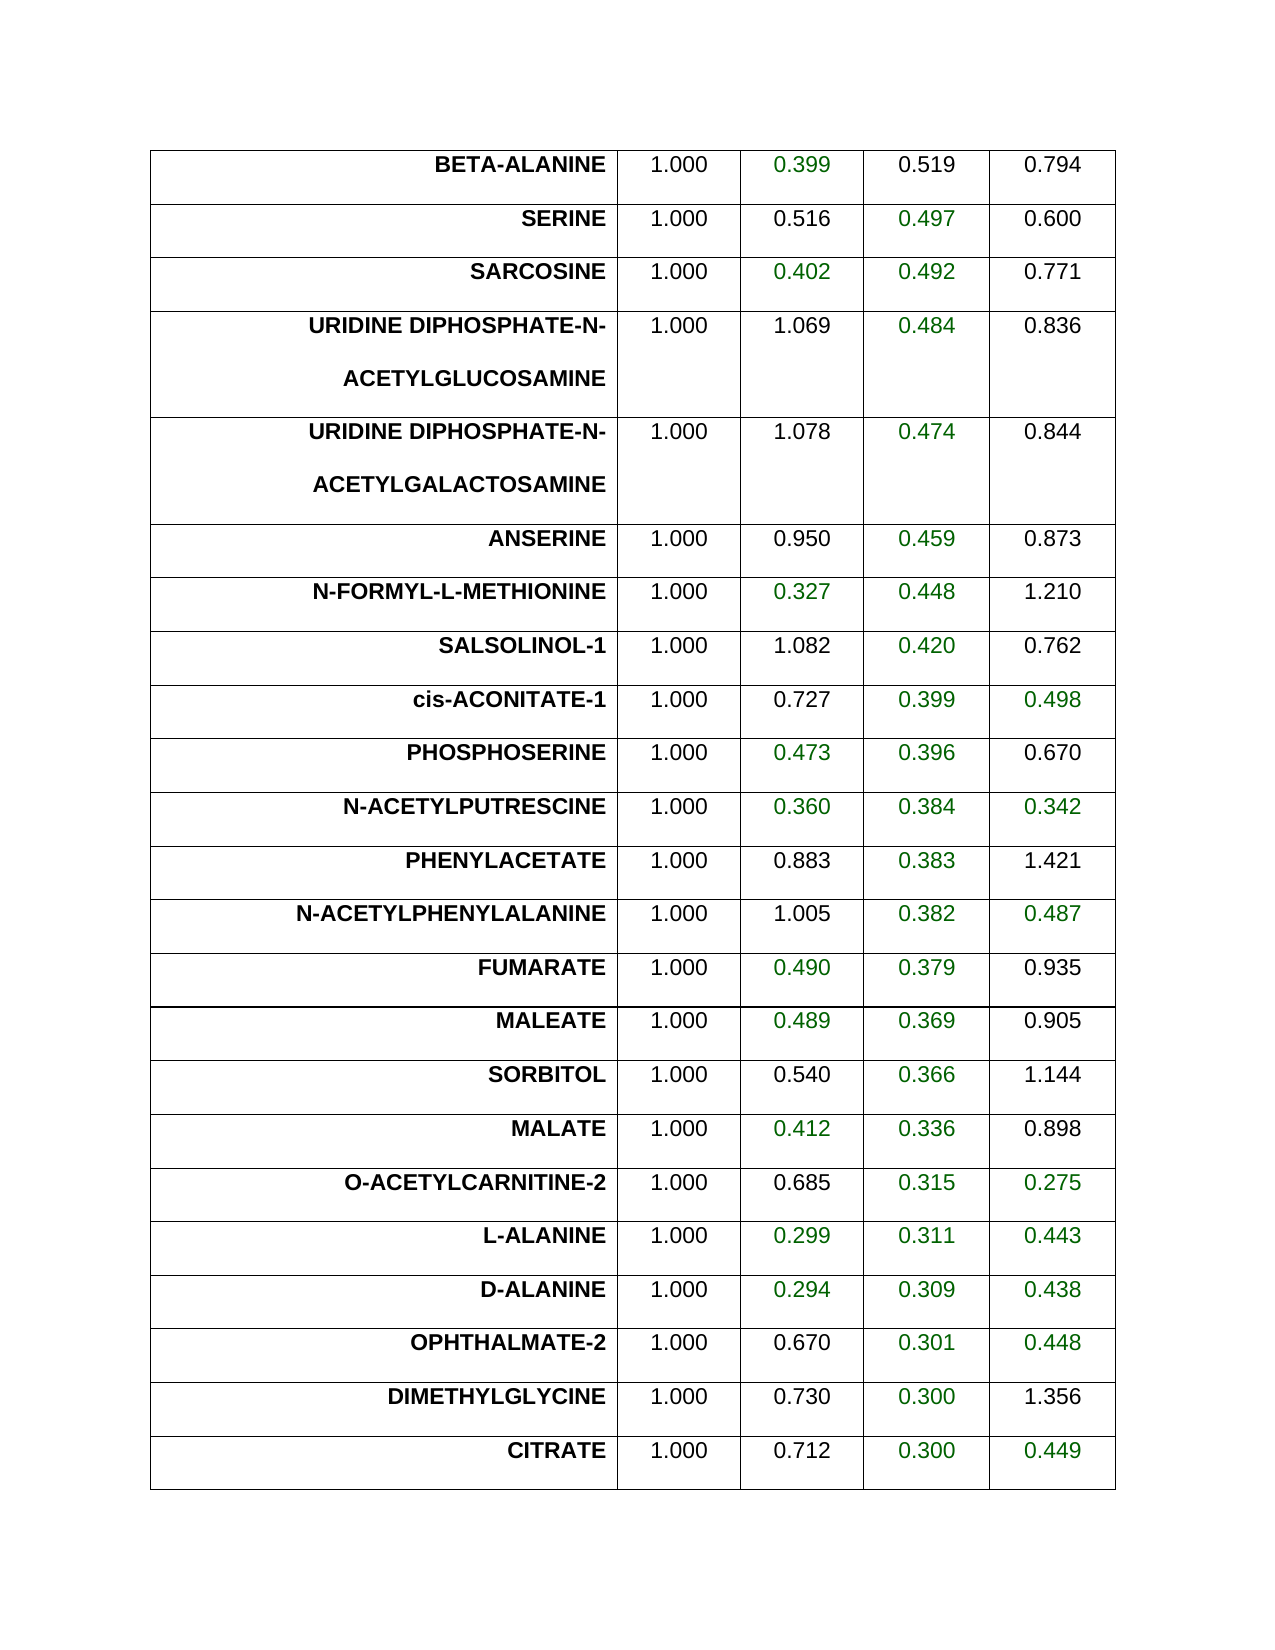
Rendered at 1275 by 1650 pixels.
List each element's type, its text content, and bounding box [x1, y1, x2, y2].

table_cell 0.399 [741, 151, 863, 204]
table_cell N-ACETYLPHENYLALANINE [151, 900, 617, 953]
table_cell PHENYLACETATE [151, 847, 617, 899]
table_cell 0.670 [741, 1329, 863, 1382]
table_cell CITRATE [151, 1437, 617, 1489]
table_cell 0.300 [864, 1383, 989, 1436]
table_cell 0.727 [741, 686, 863, 738]
table_cell 0.379 [864, 954, 989, 1006]
table_cell BETA-ALANINE [151, 151, 617, 204]
table_cell 0.396 [864, 739, 989, 792]
table_cell 0.420 [864, 632, 989, 684]
table_cell 0.448 [864, 578, 989, 631]
table_cell 0.412 [741, 1115, 863, 1167]
table_cell 0.366 [864, 1061, 989, 1114]
table_cell 0.540 [741, 1061, 863, 1114]
table_cell 0.443 [990, 1222, 1115, 1275]
table_cell FUMARATE [151, 954, 617, 1006]
table_cell 0.730 [741, 1383, 863, 1436]
table_cell D-ALANINE [151, 1276, 617, 1328]
table_cell 0.492 [864, 258, 989, 311]
table_cell 1.210 [990, 578, 1115, 631]
table_cell 0.383 [864, 847, 989, 899]
table_cell 1.000 [618, 205, 740, 257]
table_cell 0.299 [741, 1222, 863, 1275]
table_cell 1.000 [618, 632, 740, 684]
table_cell 1.000 [618, 1222, 740, 1275]
table_cell MALATE [151, 1115, 617, 1167]
table_cell 0.473 [741, 739, 863, 792]
table_cell 1.000 [618, 1276, 740, 1328]
table_cell 0.487 [990, 900, 1115, 953]
table_cell 1.082 [741, 632, 863, 684]
table_cell URIDINE DIPHOSPHATE-N-ACETYLGLUCOSAMINE [151, 312, 617, 417]
table_cell 0.342 [990, 793, 1115, 846]
table_cell 1.000 [618, 793, 740, 846]
table_cell 0.315 [864, 1169, 989, 1221]
table_cell 1.078 [741, 418, 863, 524]
table_cell 1.000 [618, 1437, 740, 1489]
table_cell 0.516 [741, 205, 863, 257]
table_cell SARCOSINE [151, 258, 617, 311]
table_cell 0.771 [990, 258, 1115, 311]
table_cell 0.301 [864, 1329, 989, 1382]
table_cell 0.670 [990, 739, 1115, 792]
table_cell 0.275 [990, 1169, 1115, 1221]
table_cell 1.000 [618, 686, 740, 738]
table_cell OPHTHALMATE-2 [151, 1329, 617, 1382]
table_cell 0.600 [990, 205, 1115, 257]
table_cell 0.309 [864, 1276, 989, 1328]
table_cell 0.762 [990, 632, 1115, 684]
table_cell 1.069 [741, 312, 863, 417]
table_cell 1.000 [618, 525, 740, 577]
table_cell 1.000 [618, 151, 740, 204]
table_cell 0.300 [864, 1437, 989, 1489]
table_cell 0.484 [864, 312, 989, 417]
table_cell 1.000 [618, 418, 740, 524]
table_cell DIMETHYLGLYCINE [151, 1383, 617, 1436]
table_cell 1.000 [618, 1383, 740, 1436]
table_cell 1.356 [990, 1383, 1115, 1436]
table_cell 0.384 [864, 793, 989, 846]
table_cell 0.369 [864, 1008, 989, 1060]
table_cell 1.005 [741, 900, 863, 953]
table_cell 0.474 [864, 418, 989, 524]
table_cell 0.294 [741, 1276, 863, 1328]
table_cell 0.402 [741, 258, 863, 311]
table_cell 0.685 [741, 1169, 863, 1221]
table_cell 1.000 [618, 312, 740, 417]
table_cell 1.000 [618, 739, 740, 792]
table_cell 0.905 [990, 1008, 1115, 1060]
table_cell 0.712 [741, 1437, 863, 1489]
table_cell 1.144 [990, 1061, 1115, 1114]
table_cell 0.898 [990, 1115, 1115, 1167]
table_cell 0.883 [741, 847, 863, 899]
table_cell 0.382 [864, 900, 989, 953]
table_cell 0.519 [864, 151, 989, 204]
table_cell 1.000 [618, 1008, 740, 1060]
table_cell 1.000 [618, 954, 740, 1006]
table_cell 0.873 [990, 525, 1115, 577]
table_cell cis-ACONITATE-1 [151, 686, 617, 738]
table_cell 0.459 [864, 525, 989, 577]
table_cell N-FORMYL-L-METHIONINE [151, 578, 617, 631]
table_cell PHOSPHOSERINE [151, 739, 617, 792]
table_cell 0.497 [864, 205, 989, 257]
table_cell SERINE [151, 205, 617, 257]
table_cell 0.449 [990, 1437, 1115, 1489]
table_cell 0.935 [990, 954, 1115, 1006]
table_cell 0.336 [864, 1115, 989, 1167]
table_cell SALSOLINOL-1 [151, 632, 617, 684]
table_cell 0.438 [990, 1276, 1115, 1328]
table_cell L-ALANINE [151, 1222, 617, 1275]
table_cell 0.489 [741, 1008, 863, 1060]
table_cell 1.000 [618, 900, 740, 953]
table_cell MALEATE [151, 1008, 617, 1060]
table_cell 1.000 [618, 258, 740, 311]
table_cell 0.490 [741, 954, 863, 1006]
table_cell 0.794 [990, 151, 1115, 204]
table_cell 0.399 [864, 686, 989, 738]
table_cell 1.000 [618, 578, 740, 631]
table_cell 0.327 [741, 578, 863, 631]
table_cell O-ACETYLCARNITINE-2 [151, 1169, 617, 1221]
table_cell 0.950 [741, 525, 863, 577]
table_cell 1.000 [618, 1329, 740, 1382]
table_cell 1.000 [618, 1169, 740, 1221]
table_cell N-ACETYLPUTRESCINE [151, 793, 617, 846]
table_cell 1.000 [618, 847, 740, 899]
table_cell 0.448 [990, 1329, 1115, 1382]
table_cell 0.844 [990, 418, 1115, 524]
table_cell 0.311 [864, 1222, 989, 1275]
table_cell ANSERINE [151, 525, 617, 577]
table_cell 1.421 [990, 847, 1115, 899]
table_cell 0.836 [990, 312, 1115, 417]
table_cell 0.498 [990, 686, 1115, 738]
table_cell 1.000 [618, 1061, 740, 1114]
table_cell 0.360 [741, 793, 863, 846]
table_cell 1.000 [618, 1115, 740, 1167]
table_cell SORBITOL [151, 1061, 617, 1114]
table_cell URIDINE DIPHOSPHATE-N-ACETYLGALACTOSAMINE [151, 418, 617, 524]
